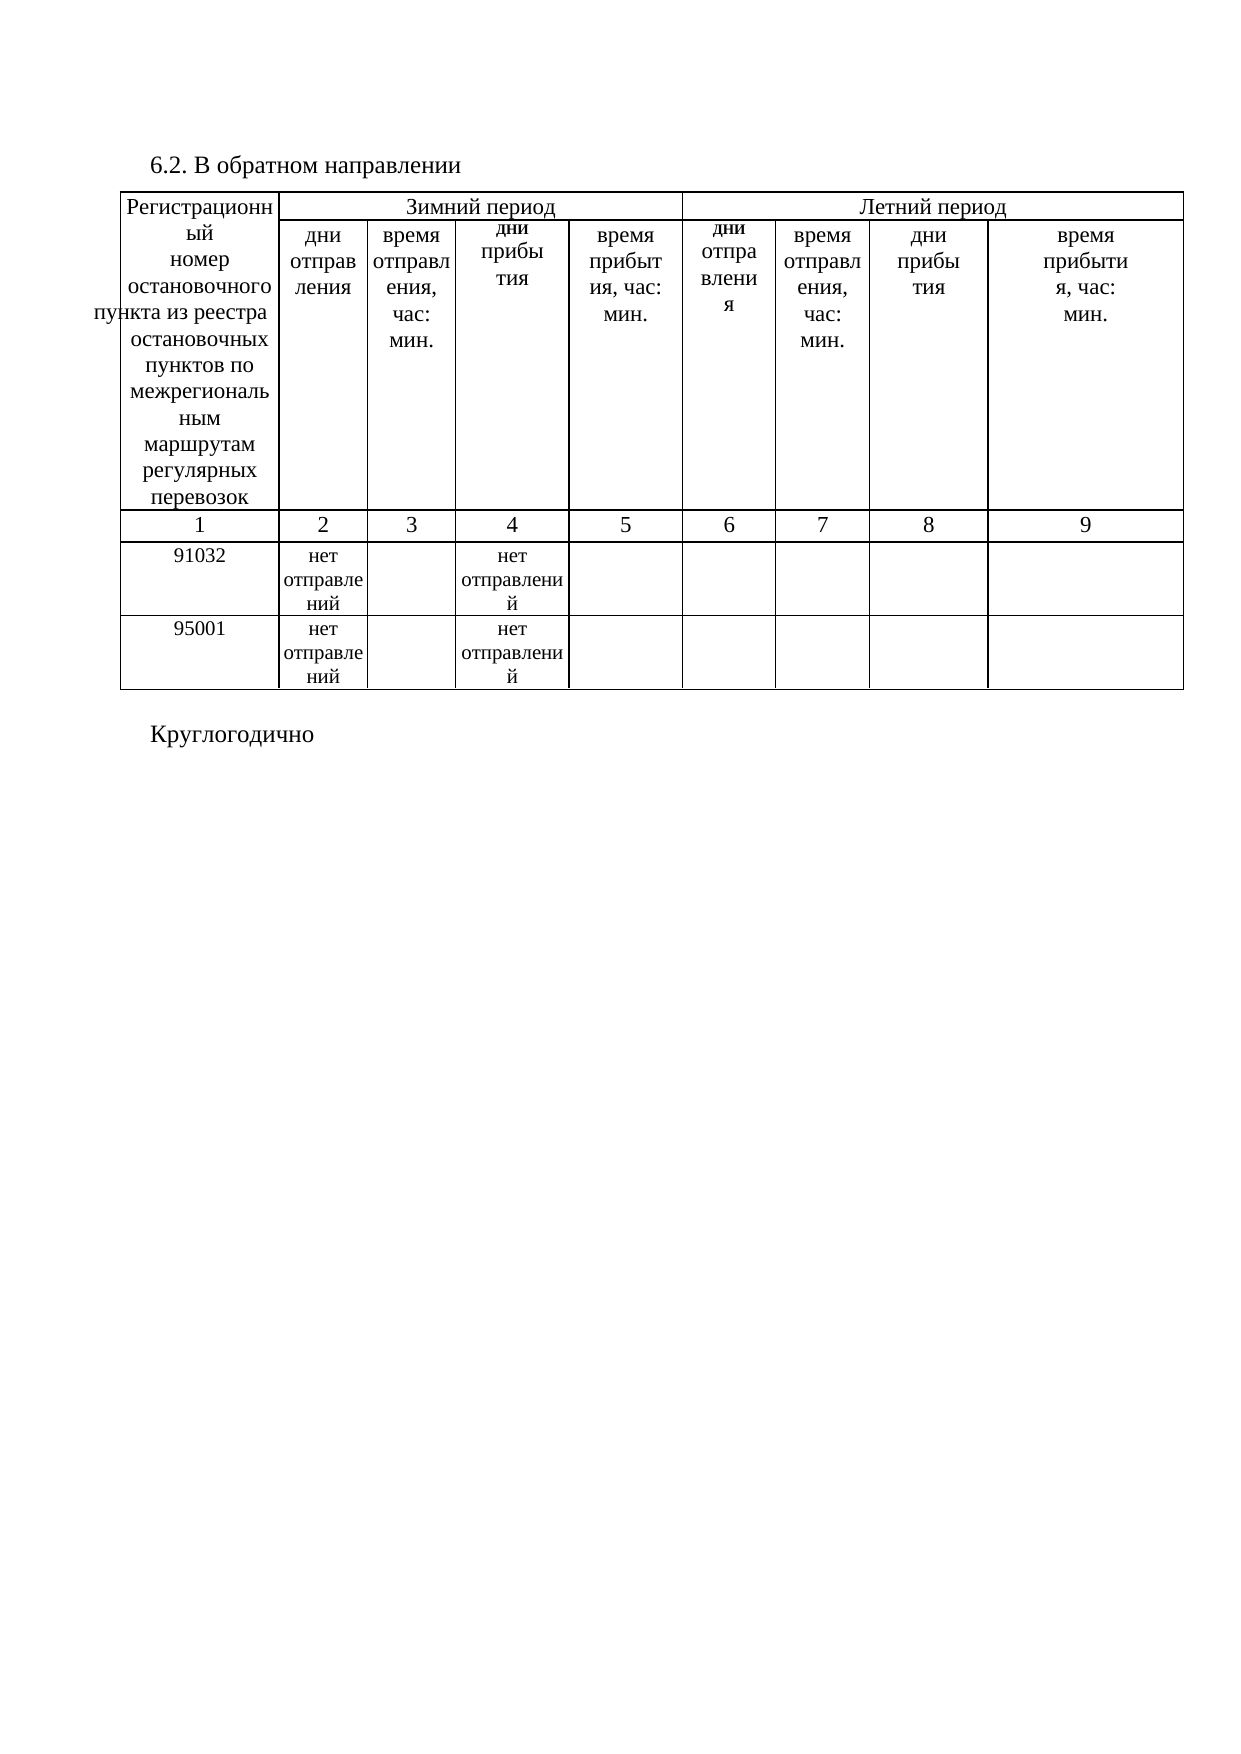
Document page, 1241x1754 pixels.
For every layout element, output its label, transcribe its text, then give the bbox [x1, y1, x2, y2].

table_cell 4 [456, 511, 568, 541]
table_cell [683, 616, 775, 688]
table_cell 8 [870, 511, 987, 541]
table_cell [870, 543, 987, 615]
table_cell время прибыт ия, час: мин. [570, 221, 682, 509]
table_cell 3 [368, 511, 455, 541]
table_cell [368, 543, 455, 615]
table_cell [570, 543, 682, 615]
table_cell время прибыти я, час: мин. [989, 221, 1183, 509]
table_cell [776, 543, 869, 615]
table_cell 91032 [121, 543, 278, 615]
table_cell 95001 [121, 616, 278, 688]
table_cell [870, 616, 987, 688]
table_header Зимний период [280, 193, 682, 219]
table_cell ДНИ прибы тия [456, 221, 568, 509]
table_cell [570, 616, 682, 688]
table_cell нет отправлений [456, 616, 568, 688]
table_cell [989, 543, 1183, 615]
table_cell нет отправлений [456, 543, 568, 615]
table_header Регистрационный номер остановочного пункта из реестра остановочных пунктов по межрегиональным маршрутам регулярных перевозок [121, 193, 278, 509]
table_cell время отправл ения, час: мин. [776, 221, 869, 509]
table_cell 6 [683, 511, 775, 541]
table_cell [683, 543, 775, 615]
table_cell нет отправлений [280, 543, 367, 615]
table_cell [368, 616, 455, 688]
table_cell дни отправ ления [280, 221, 367, 509]
text Круглогодично [150, 719, 1090, 747]
table_header Летний период [683, 193, 1183, 219]
table_cell дни прибы тия [870, 221, 987, 509]
table_cell 7 [776, 511, 869, 541]
table_cell время отправл ения, час: мин. [368, 221, 455, 509]
table_cell [989, 616, 1183, 688]
text 6.2. В обратном направлении [150, 150, 1090, 179]
table_cell [776, 616, 869, 688]
table_cell 1 [121, 511, 278, 541]
table_cell 5 [570, 511, 682, 541]
table_cell нет отправлений [280, 616, 367, 688]
table_cell 2 [280, 511, 367, 541]
table_cell ДНИ отпра влени я [683, 221, 775, 509]
table_cell 9 [989, 511, 1183, 541]
